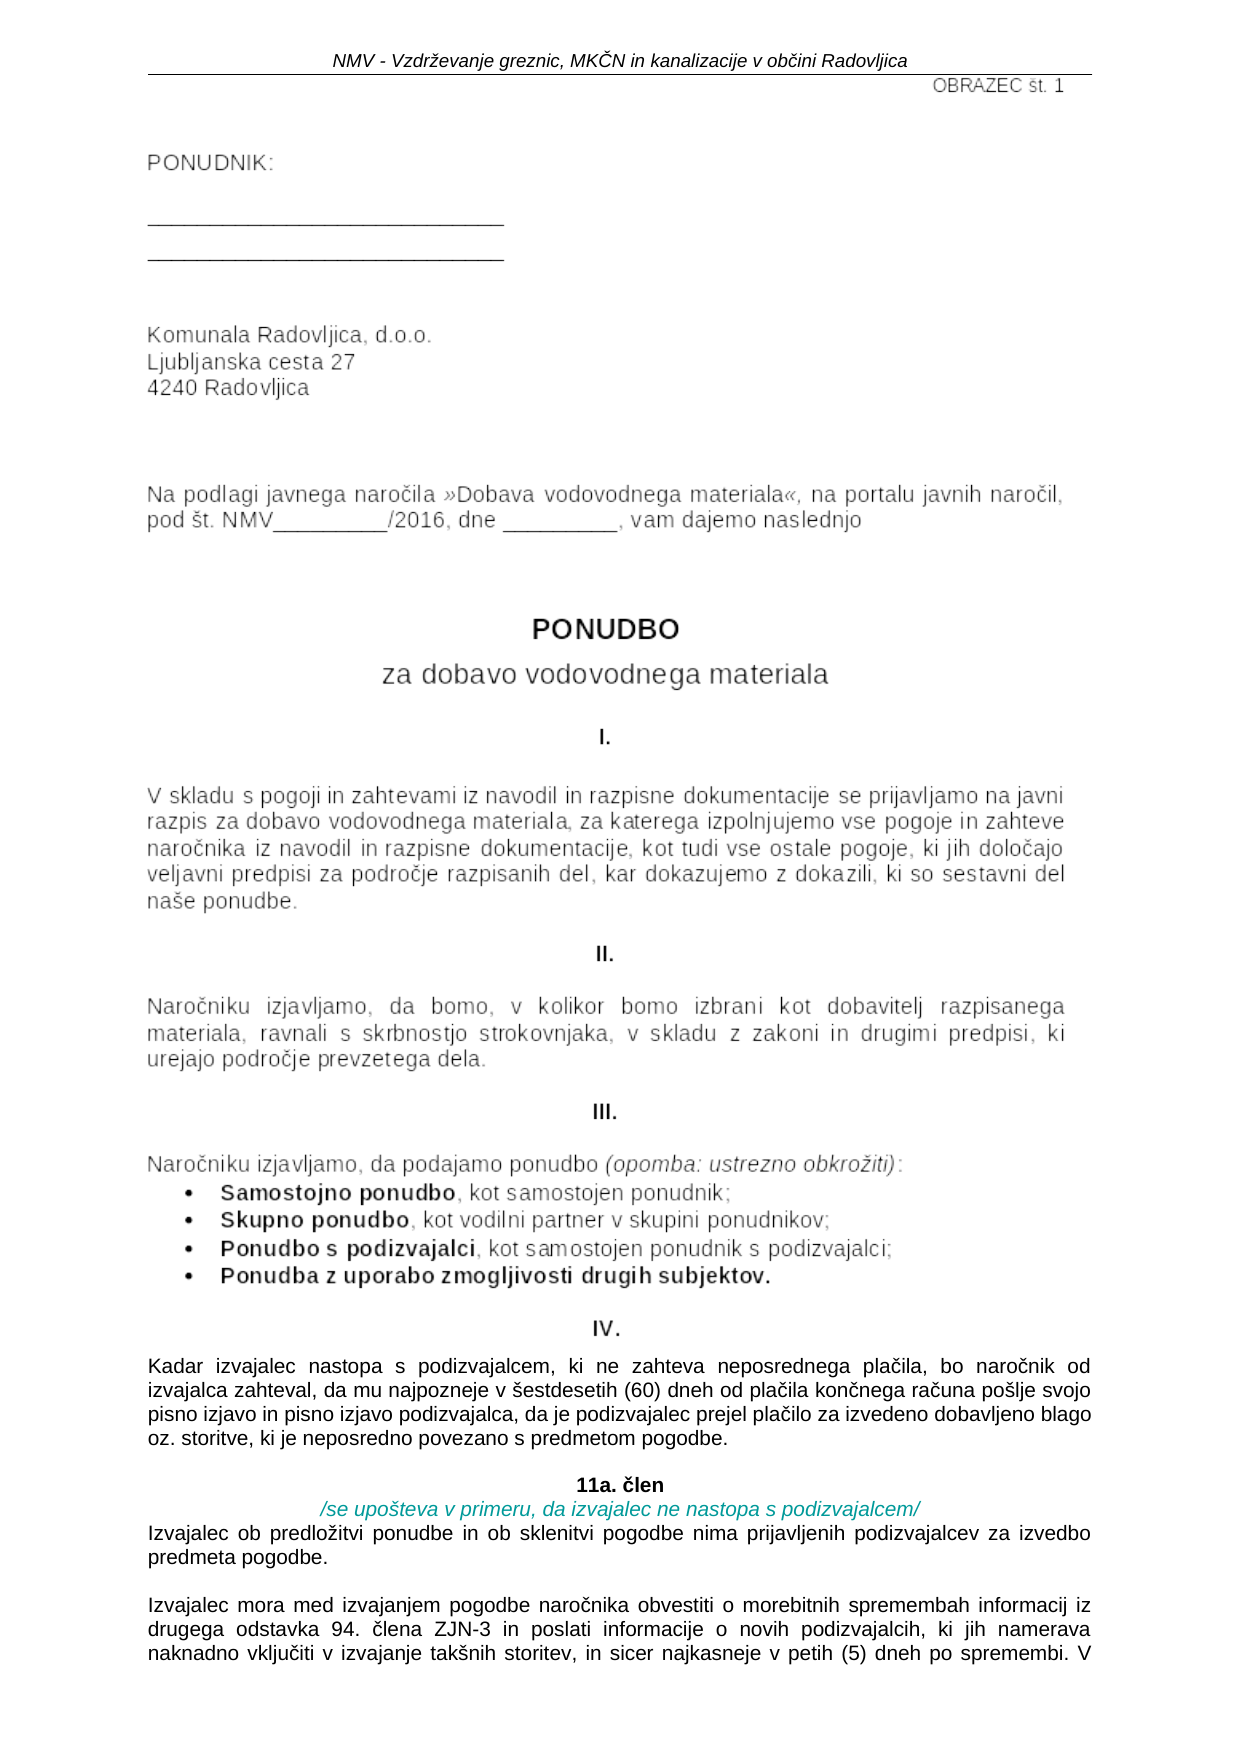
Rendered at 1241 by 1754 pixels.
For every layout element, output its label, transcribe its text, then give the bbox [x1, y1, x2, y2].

text Izvajalec mora med izvajanjem pogodbe naročnika obvestiti o morebitnih spremembah informacij iz drugega odstavka 94. člena ZJN-3 in poslati informacije o novih podizvajalcih, ki jih namerava naknadno vključiti v izvajanje takšnih storitev, in sicer najkasneje v petih (5) dneh po spremembi. V primeru vključitve novih podizvajalcev mora izvajalec skupaj z obvestilom posredovati tudi podatke in dokumente iz druge, tretje in četrte alineje drugega odstavka 94. člena ZJN-3. [148, 1593, 1092, 1665]
text 11a. člen [148, 1473, 1092, 1497]
text Kadar izvajalec nastopa s podizvajalcem, ki ne zahteva neposrednega plačila, bo naročnik od izvajalca zahteval, da mu najpozneje v šestdesetih (60) dneh od plačila končnega računa pošlje svojo pisno izjavo in pisno izjavo podizvajalca, da je podizvajalec prejel plačilo za izvedeno dobavljeno blago oz. storitve, ki je neposredno povezano s predmetom pogodbe. [148, 1353, 1092, 1449]
text /se upošteva v primeru, da izvajalec ne nastopa s podizvajalcem/ [148, 1497, 1092, 1521]
text Izvajalec ob predložitvi ponudbe in ob sklenitvi pogodbe nima prijavljenih podizvajalcev za izvedbo predmeta pogodbe. [148, 1521, 1092, 1569]
